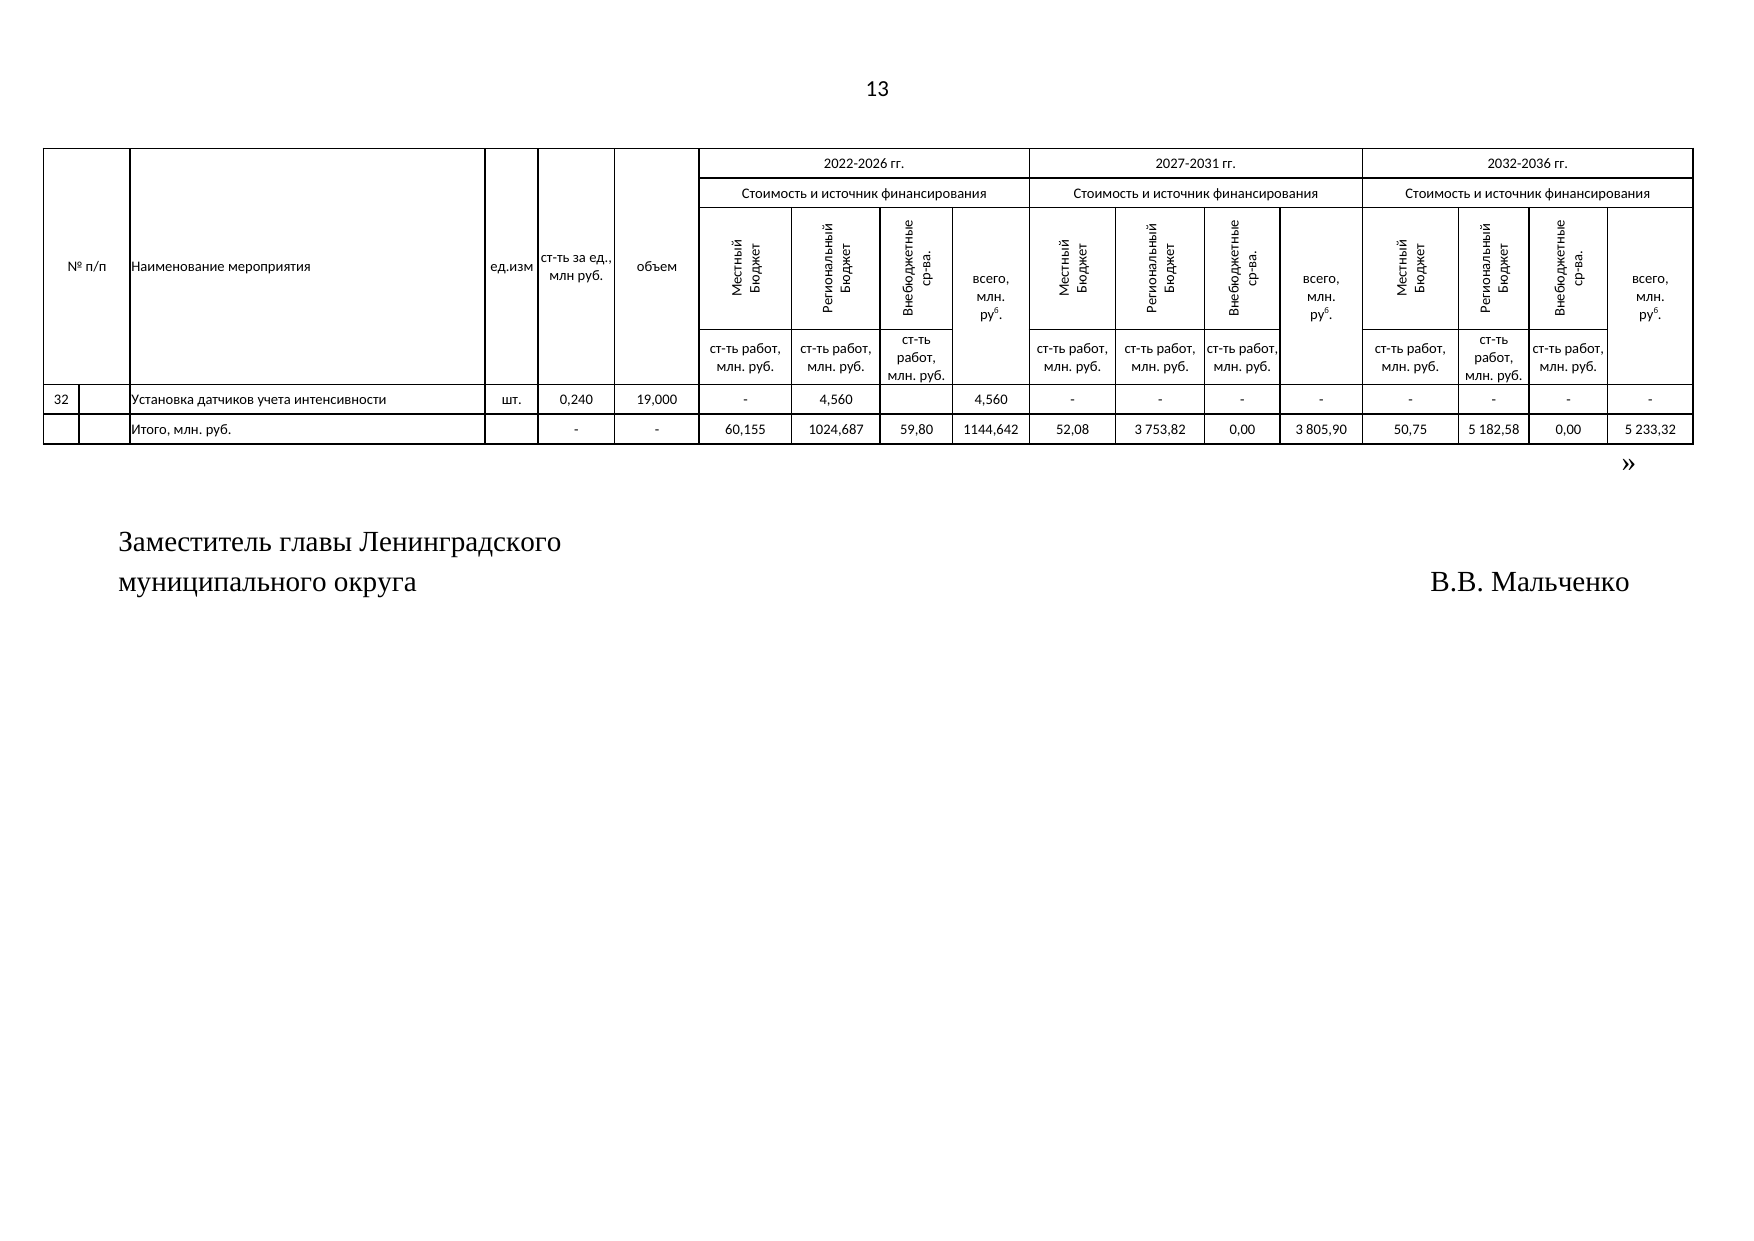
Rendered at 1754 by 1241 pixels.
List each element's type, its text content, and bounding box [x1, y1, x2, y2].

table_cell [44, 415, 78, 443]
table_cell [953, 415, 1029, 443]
table_header Наименование мероприятия [131, 149, 484, 384]
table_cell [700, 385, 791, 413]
table_cell Местный Бюджет [1030, 208, 1115, 329]
table_cell всего, млн. руб. [1608, 208, 1692, 384]
text » [118, 445, 1636, 478]
table_cell ст-ть работ, млн. руб. [700, 330, 791, 384]
table_header № п/п [44, 149, 129, 384]
table_header ед.изм [486, 149, 537, 384]
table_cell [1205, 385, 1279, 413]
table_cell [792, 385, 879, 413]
table_cell Местный Бюджет [1363, 208, 1458, 329]
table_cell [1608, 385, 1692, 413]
table_cell Внебюджетные ср-ва. [1205, 208, 1279, 329]
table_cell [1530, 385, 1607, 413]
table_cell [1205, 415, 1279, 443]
table_cell ст-ть работ, млн. руб. [1116, 330, 1204, 384]
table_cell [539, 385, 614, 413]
table_header объем [615, 149, 698, 384]
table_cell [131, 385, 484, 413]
text муниципального округа В.В. Мальченко [118, 564, 1636, 597]
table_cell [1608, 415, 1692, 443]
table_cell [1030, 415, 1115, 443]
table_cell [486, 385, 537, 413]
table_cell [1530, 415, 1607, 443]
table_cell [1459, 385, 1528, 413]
table_cell ст-ть работ, млн. руб. [1205, 330, 1279, 384]
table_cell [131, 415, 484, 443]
table_cell всего, млн. руб. [953, 208, 1029, 384]
table_header ст-ть за ед., млн руб. [539, 149, 614, 384]
table_cell Региональный Бюджет [1116, 208, 1204, 329]
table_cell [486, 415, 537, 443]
table_cell Внебюджетные ср-ва. [881, 208, 952, 329]
table_header 2027-2031 гг. [1030, 149, 1362, 177]
table_cell ст-ть работ, млн. руб. [1030, 330, 1115, 384]
table_cell Местный Бюджет [700, 208, 791, 329]
table_cell Стоимость и источник финансирования [700, 179, 1029, 207]
table_cell ст-ть работ, млн. руб. [1459, 330, 1528, 384]
table_cell Внебюджетные ср-ва. [1530, 208, 1607, 329]
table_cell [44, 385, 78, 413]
table_header 2022-2026 гг. [700, 149, 1029, 177]
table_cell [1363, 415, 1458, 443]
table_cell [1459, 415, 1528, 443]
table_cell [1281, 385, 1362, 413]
table_cell ст-ть работ, млн. руб. [792, 330, 879, 384]
table_cell Стоимость и источник финансирования [1030, 179, 1362, 207]
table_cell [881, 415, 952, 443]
table_cell ст-ть работ, млн. руб. [1363, 330, 1458, 384]
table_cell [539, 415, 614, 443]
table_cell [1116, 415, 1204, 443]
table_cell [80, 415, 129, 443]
table_cell ст-ть работ, млн. руб. [1530, 330, 1607, 384]
table_cell Региональный Бюджет [1459, 208, 1528, 329]
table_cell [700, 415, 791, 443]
table_cell всего, млн. руб. [1281, 208, 1362, 384]
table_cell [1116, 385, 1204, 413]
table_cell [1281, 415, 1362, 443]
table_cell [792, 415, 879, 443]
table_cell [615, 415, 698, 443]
table_cell ст-ть работ, млн. руб. [881, 330, 952, 384]
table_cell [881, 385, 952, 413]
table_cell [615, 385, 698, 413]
table_cell Стоимость и источник финансирования [1363, 179, 1692, 207]
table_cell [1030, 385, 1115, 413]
table_cell Региональный Бюджет [792, 208, 879, 329]
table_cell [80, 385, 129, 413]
text Заместитель главы Ленинградского [118, 524, 1636, 558]
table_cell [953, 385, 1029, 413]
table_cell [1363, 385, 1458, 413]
table_header 2032-2036 гг. [1363, 149, 1692, 177]
